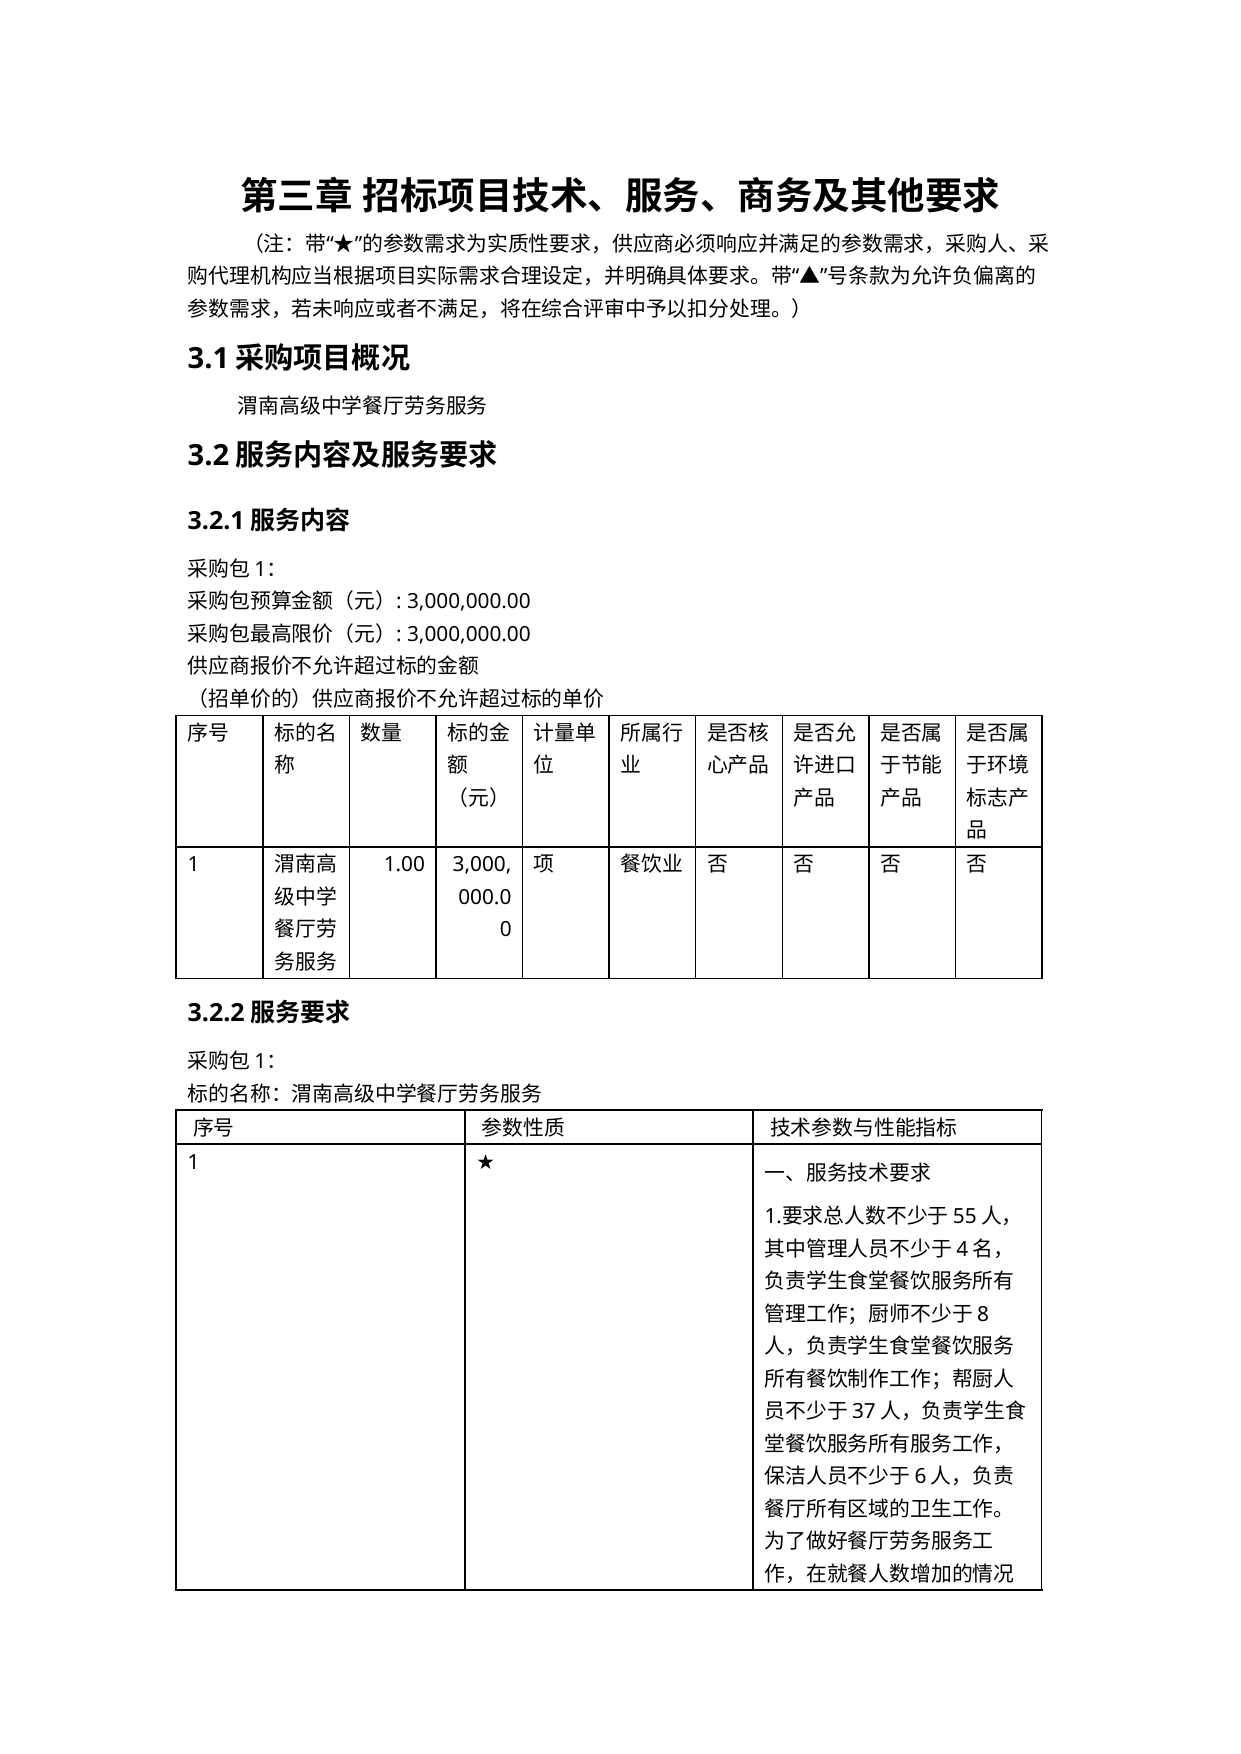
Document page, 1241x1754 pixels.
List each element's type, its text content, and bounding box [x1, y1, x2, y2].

text 3.2.2服务要求 [187, 979, 1053, 1044]
table_header 数量 [350, 716, 435, 846]
table_header 是否属于节能产品 [870, 716, 955, 846]
table_cell 否 [870, 848, 955, 978]
table_cell 餐饮业 [610, 848, 695, 978]
text 采购包预算金额（元）: 3,000,000.00 [187, 584, 1053, 617]
table_cell 1 [177, 848, 262, 978]
table_header 技术参数与性能指标 [754, 1111, 1041, 1143]
table_cell 渭南高级中学餐厅劳务服务 [264, 848, 349, 978]
table_cell 否 [783, 848, 868, 978]
table_header 参数性质 [466, 1111, 752, 1143]
table_cell 否 [956, 848, 1041, 978]
table_cell 1 [177, 1145, 464, 1589]
text 3.2.1服务内容 [187, 487, 1053, 552]
text 3.1采购项目概况 [187, 324, 1053, 389]
text 第三章 招标项目技术、服务、商务及其他要求 [187, 162, 1053, 227]
table_header 计量单位 [523, 716, 608, 846]
table_header 是否允许进口产品 [783, 716, 868, 846]
text 采购包1： [187, 1044, 1053, 1077]
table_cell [754, 1145, 1041, 1589]
table_header 所属行业 [610, 716, 695, 846]
table_header 序号 [177, 1111, 464, 1143]
text 3.2服务内容及服务要求 [187, 422, 1053, 487]
table_header 序号 [177, 716, 262, 846]
table_cell 项 [523, 848, 608, 978]
table_header 标的名称 [264, 716, 349, 846]
table_header 是否核心产品 [696, 716, 782, 846]
text 采购包1： [187, 552, 1053, 584]
text 采购包最高限价（元）: 3,000,000.00 [187, 617, 1053, 649]
table_cell 1.00 [350, 848, 435, 978]
table_cell 3,000,000.00 [437, 848, 522, 978]
text 供应商报价不允许超过标的金额 [187, 649, 1053, 682]
table_cell ★ [466, 1145, 752, 1589]
text （注：带“★”的参数需求为实质性要求，供应商必须响应并满足的参数需求，采购人、采购代理机构应当根据项目实际需求合理设定，并明确具体要求。带“▲”号条款为允许负偏离的参数需求，若未响应或者不满足，将在综合评审中予以扣分处理。） [187, 227, 1053, 324]
text 标的名称：渭南高级中学餐厅劳务服务 [187, 1077, 1053, 1109]
text （招单价的）供应商报价不允许超过标的单价 [187, 682, 1053, 714]
text 渭南高级中学餐厅劳务服务 [187, 389, 1053, 422]
table_cell 否 [696, 848, 782, 978]
table_header 是否属于环境标志产品 [956, 716, 1041, 846]
table_header 标的金额 （元） [437, 716, 522, 846]
